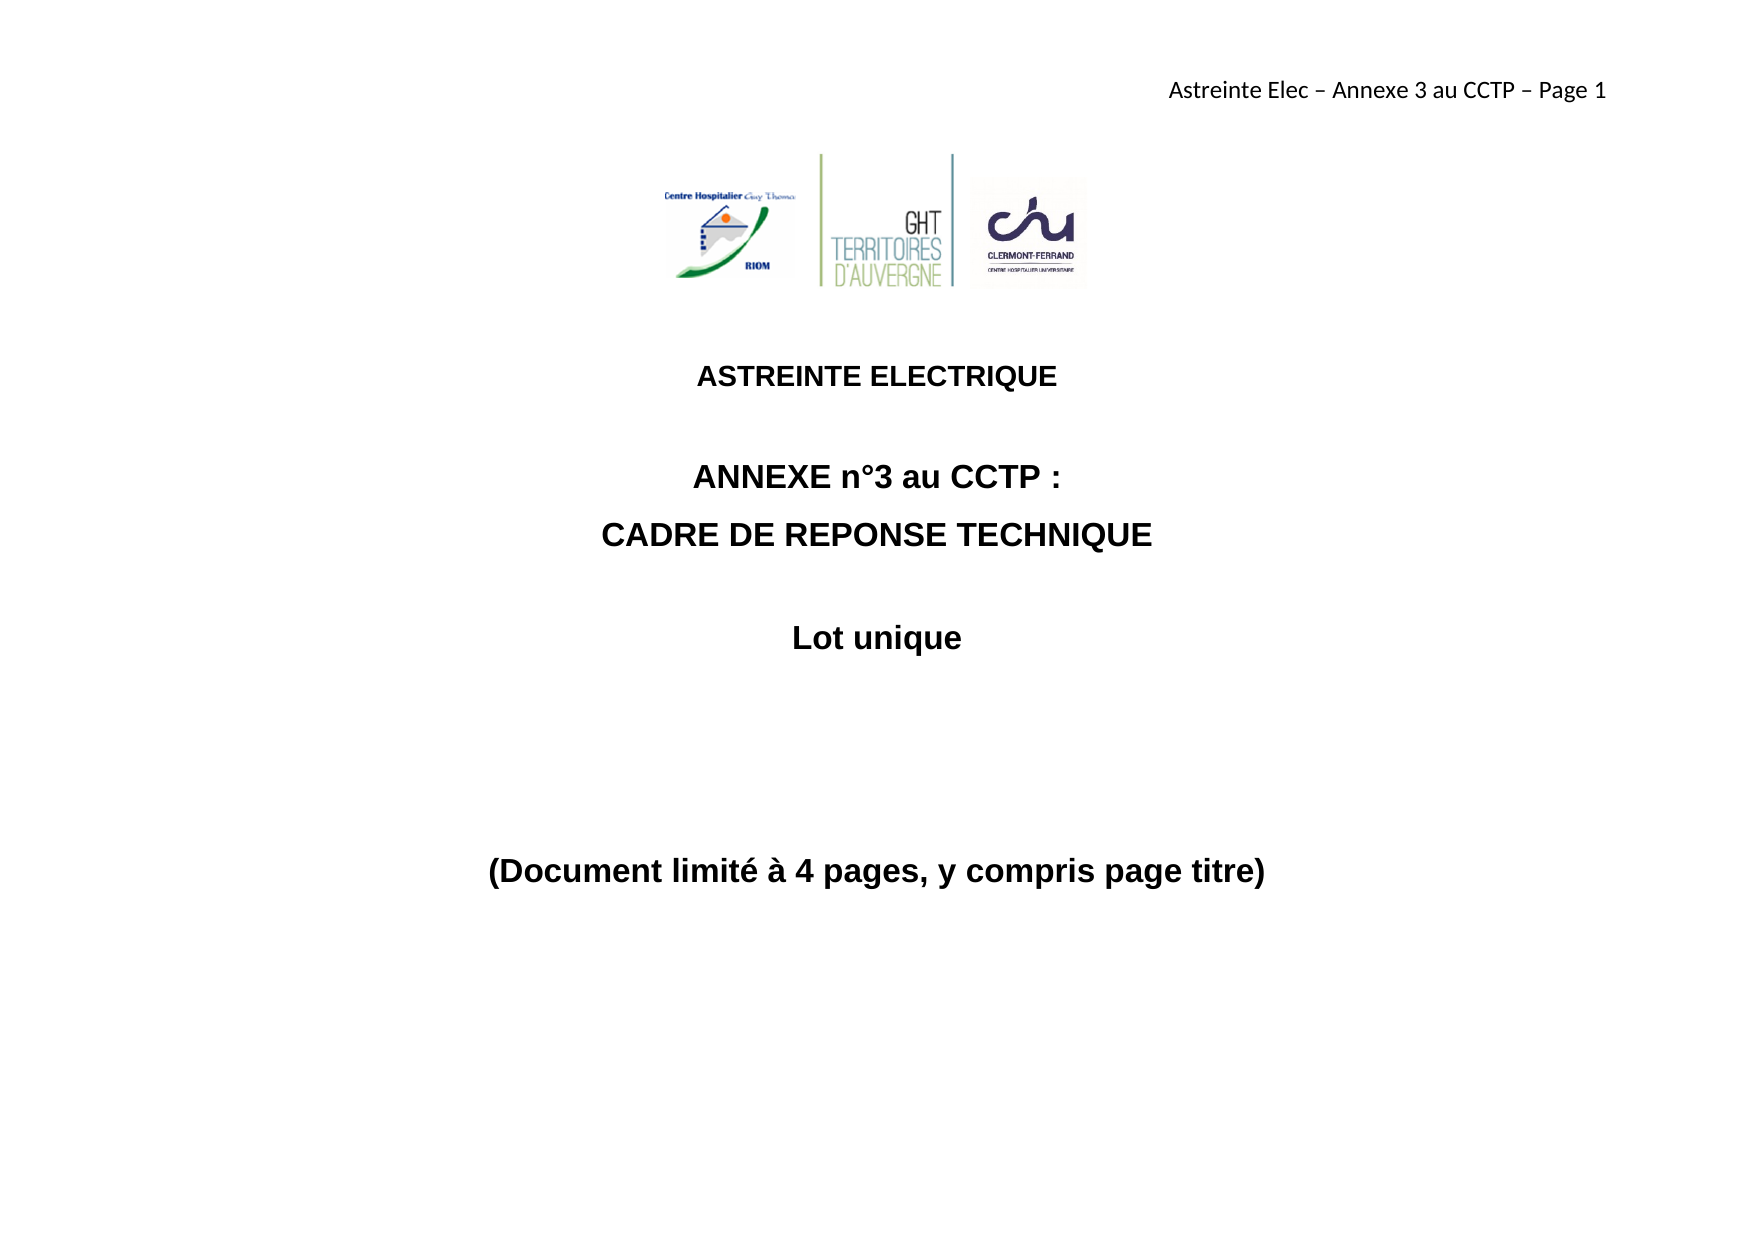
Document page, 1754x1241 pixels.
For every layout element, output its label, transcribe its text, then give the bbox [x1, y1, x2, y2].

picture [811, 147, 961, 291]
text (Document limité à 4 pages, y compris page titre) [148, 851, 1606, 889]
picture [664, 192, 796, 277]
text ANNEXE n°3 au CCTP : [148, 457, 1606, 495]
picture [968, 177, 1088, 287]
text CADRE DE REPONSE TECHNIQUE [148, 515, 1606, 553]
text ASTREINTE ELECTRIQUE [148, 359, 1606, 392]
text Lot unique [148, 618, 1606, 657]
